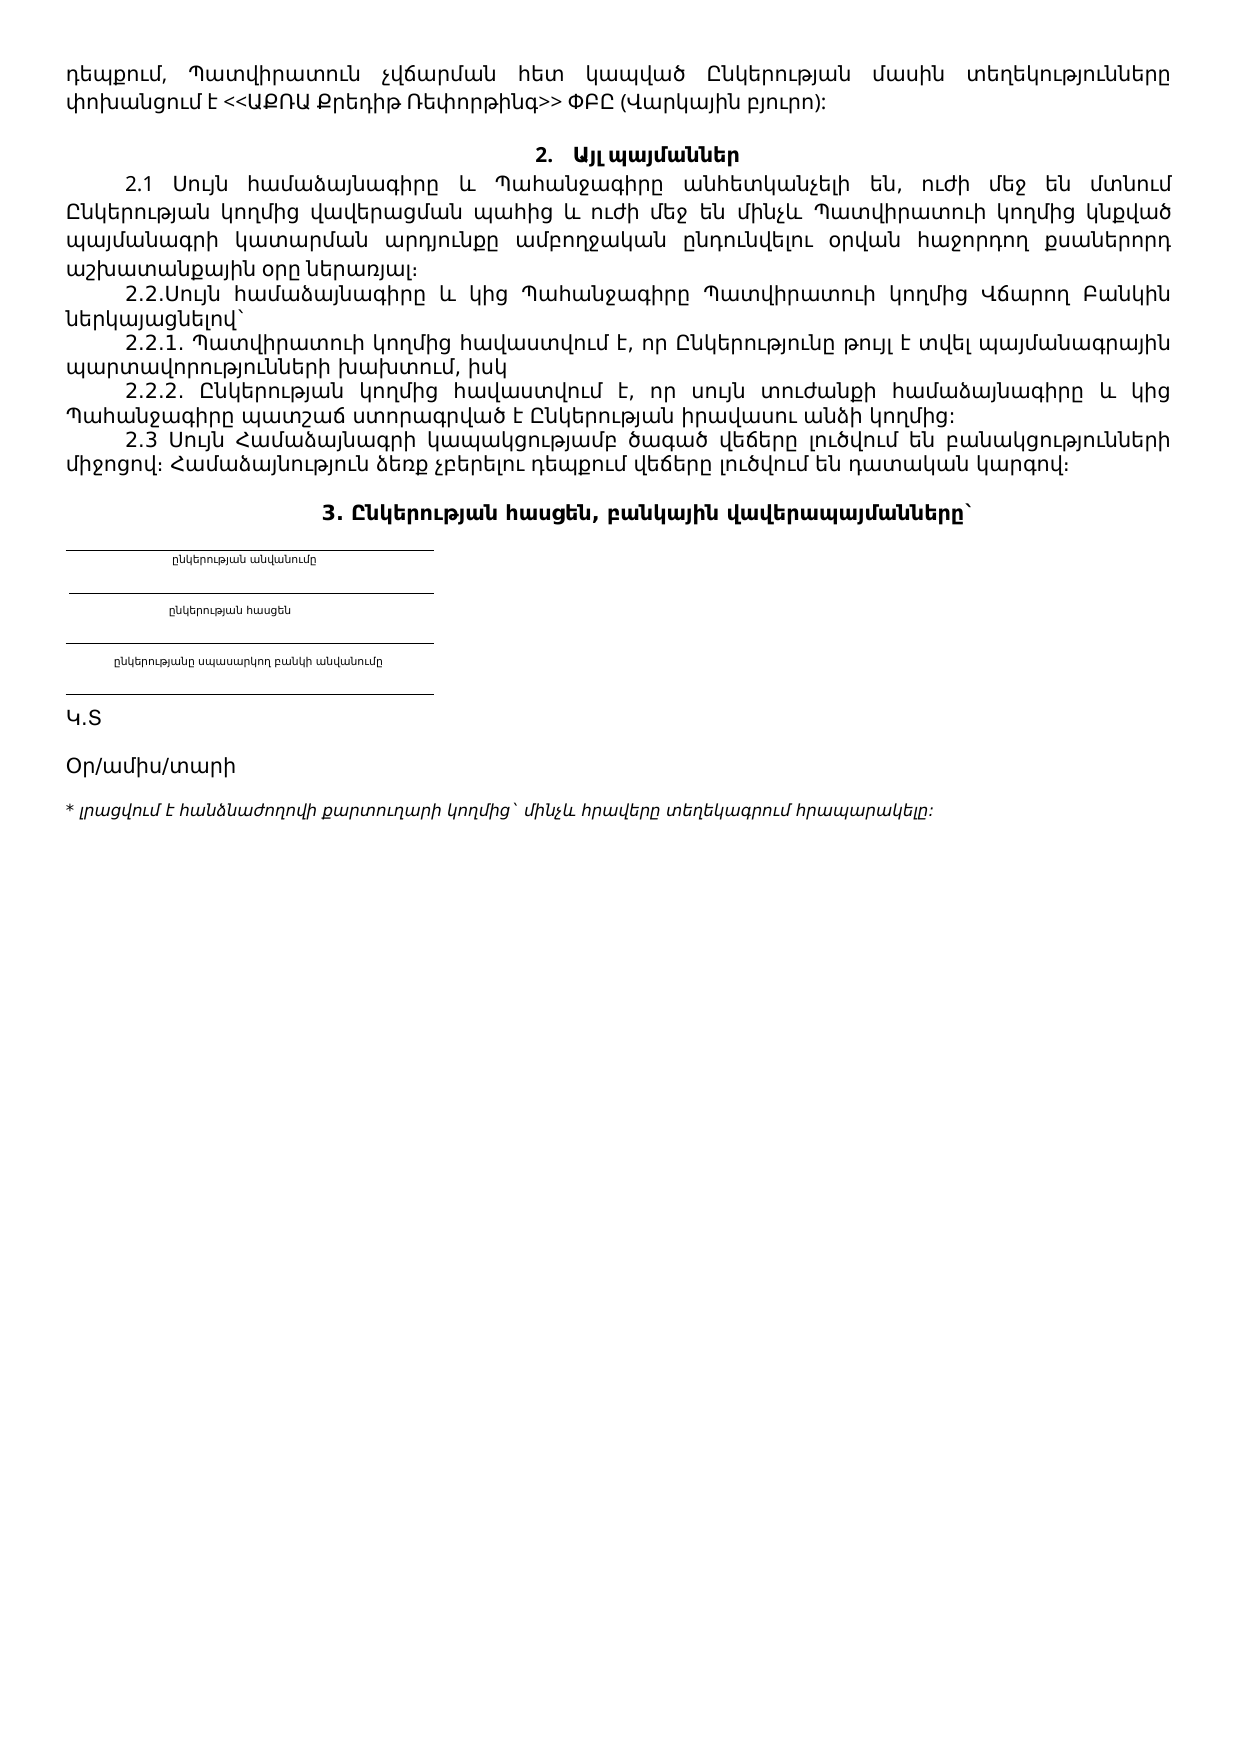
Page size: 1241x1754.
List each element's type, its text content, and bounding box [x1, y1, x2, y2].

text 2.2.Սույն համաձայնագիրը և կից Պահանջագիրը Պատվիրատուի կողմից Վճարող Բանկին ներկայացնելով` [66, 282, 1172, 331]
text ընկերության անվանումը [66, 554, 1172, 576]
text 3. Ընկերության հասցեն, բանկային վավերապայմանները` [66, 501, 1172, 525]
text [66, 59, 1172, 116]
text 2.2.1. Պատվիրատուի կողմից հավաստվում է, որ Ընկերությունը թույլ է տվել պայմանագրային պարտավորությունների խախտում, իսկ [66, 331, 1172, 379]
text 2.2.2. Ընկերության կողմից հավաստվում է, որ սույն տուժանքի համաձայնագիրը և կից Պահանջագիրը պատշաճ ստորագրված է Ընկերության իրավասու անձի կողմից: [66, 379, 1172, 428]
text Օր/ամիս/տարի [66, 754, 1172, 778]
text ընկերության հասցեն [66, 604, 1172, 626]
text 2.3 Սույն Համաձայնագրի կապակցությամբ ծագած վեճերը լուծվում են բանակցությունների միջոցով։ Համաձայնություն ձեռք չբերելու դեպքում վեճերը լուծվում են դատական կարգով։ [66, 428, 1172, 477]
text ընկերությանը սպասարկող բանկի անվանումը [66, 655, 1172, 677]
text 2.1 Սույն համաձայնագիրը և Պահանջագիրը անհետկանչելի են, ուժի մեջ են մտնում Ընկերության կողմից վավերացման պահից և ուժի մեջ են մինչև Պատվիրատուի կողմից կնքված պայմանագրի կատարման արդյունքը ամբողջական ընդունվելու օրվան հաջորդող քսաներորդ աշխատանքային օրը ներառյալ։ [66, 169, 1172, 282]
text Կ.Տ [66, 706, 1172, 730]
text * լրացվում է հանձնաժողովի քարտուղարի կողմից` մինչև հրավերը տեղեկագրում հրապարակելը: [66, 800, 1172, 820]
list Այլ պայմաններ [103, 140, 1172, 169]
